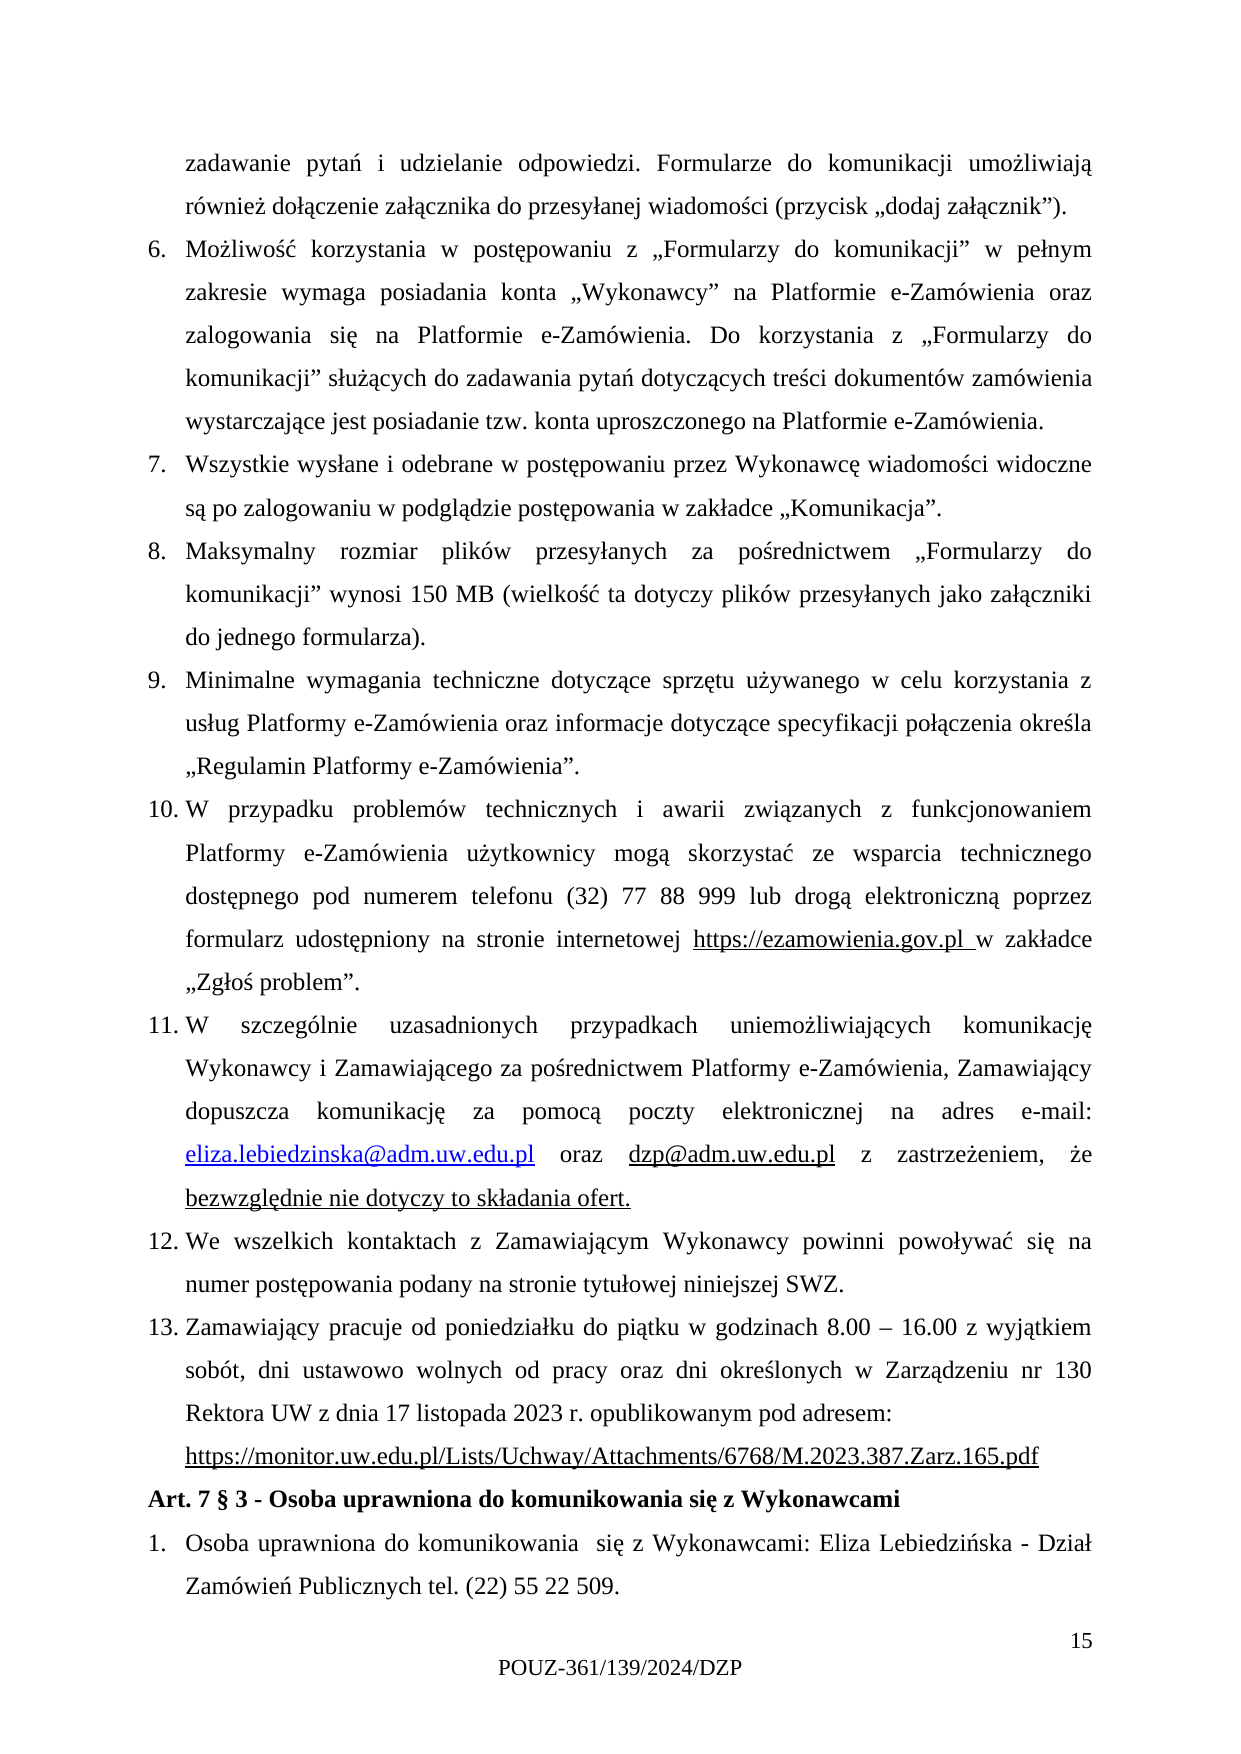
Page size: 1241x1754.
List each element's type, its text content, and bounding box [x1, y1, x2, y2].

list Zamawiający pracuje od poniedziałku do piątku w godzinach 8.00 – 16.00 z wyjątkiem sobót, dni ustawowo wolnych od pracy oraz dni określonych w Zarządzeniu nr 130 Rektora UW z dnia 17 listopada 2023 r. opublikowanym pod adresem: [148, 1312, 1093, 1427]
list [148, 148, 1093, 219]
list Minimalne wymagania techniczne dotyczące sprzętu używanego w celu korzystania z usług Platformy e-Zamówienia oraz informacje dotyczące specyfikacji połączenia określa „Regulamin Platformy e-Zamówienia”. [148, 665, 1093, 780]
list Osoba uprawniona do komunikowania się z Wykonawcami: Eliza Lebiedzińska - Dział Zamówień Publicznych tel. (22) 55 22 509. [148, 1528, 1093, 1599]
text https://monitor.uw.edu.pl/Lists/Uchway/Attachments/6768/M.2023.387.Zarz.165.pdf [185, 1441, 1093, 1470]
list W szczególnie uzasadnionych przypadkach uniemożliwiających komunikację Wykonawcy i Zamawiającego za pośrednictwem Platformy e-Zamówienia, Zamawiający dopuszcza komunikację za pomocą poczty elektronicznej na adres e-mail: eliza.lebiedzinska@adm.uw.edu.pl oraz dzp@adm.uw.edu.pl z zastrzeżeniem, że bezwzględnie nie dotyczy to składania ofert. [148, 1010, 1093, 1211]
list W przypadku problemów technicznych i awarii związanych z funkcjonowaniem Platformy e-Zamówienia użytkownicy mogą skorzystać ze wsparcia technicznego dostępnego pod numerem telefonu (32) 77 88 999 lub drogą elektroniczną poprzez formularz udostępniony na stronie internetowej https://ezamowienia.gov.pl w zakładce „Zgłoś problem”. [148, 794, 1093, 996]
list Wszystkie wysłane i odebrane w postępowaniu przez Wykonawcę wiadomości widoczne są po zalogowaniu w podglądzie postępowania w zakładce „Komunikacja”. [148, 449, 1093, 521]
text Art. 7 § 3 - Osoba uprawniona do komunikowania się z Wykonawcami [148, 1484, 1093, 1513]
list We wszelkich kontaktach z Zamawiającym Wykonawcy powinni powoływać się na numer postępowania podany na stronie tytułowej niniejszej SWZ. [148, 1226, 1093, 1298]
list Maksymalny rozmiar plików przesyłanych za pośrednictwem „Formularzy do komunikacji” wynosi 150 MB (wielkość ta dotyczy plików przesyłanych jako załączniki do jednego formularza). [148, 536, 1093, 651]
list Możliwość korzystania w postępowaniu z „Formularzy do komunikacji” w pełnym zakresie wymaga posiadania konta „Wykonawcy” na Platformie e-Zamówienia oraz zalogowania się na Platformie e-Zamówienia. Do korzystania z „Formularzy do komunikacji” służących do zadawania pytań dotyczących treści dokumentów zamówienia wystarczające jest posiadanie tzw. konta uproszczonego na Platformie e-Zamówienia. [148, 234, 1093, 435]
